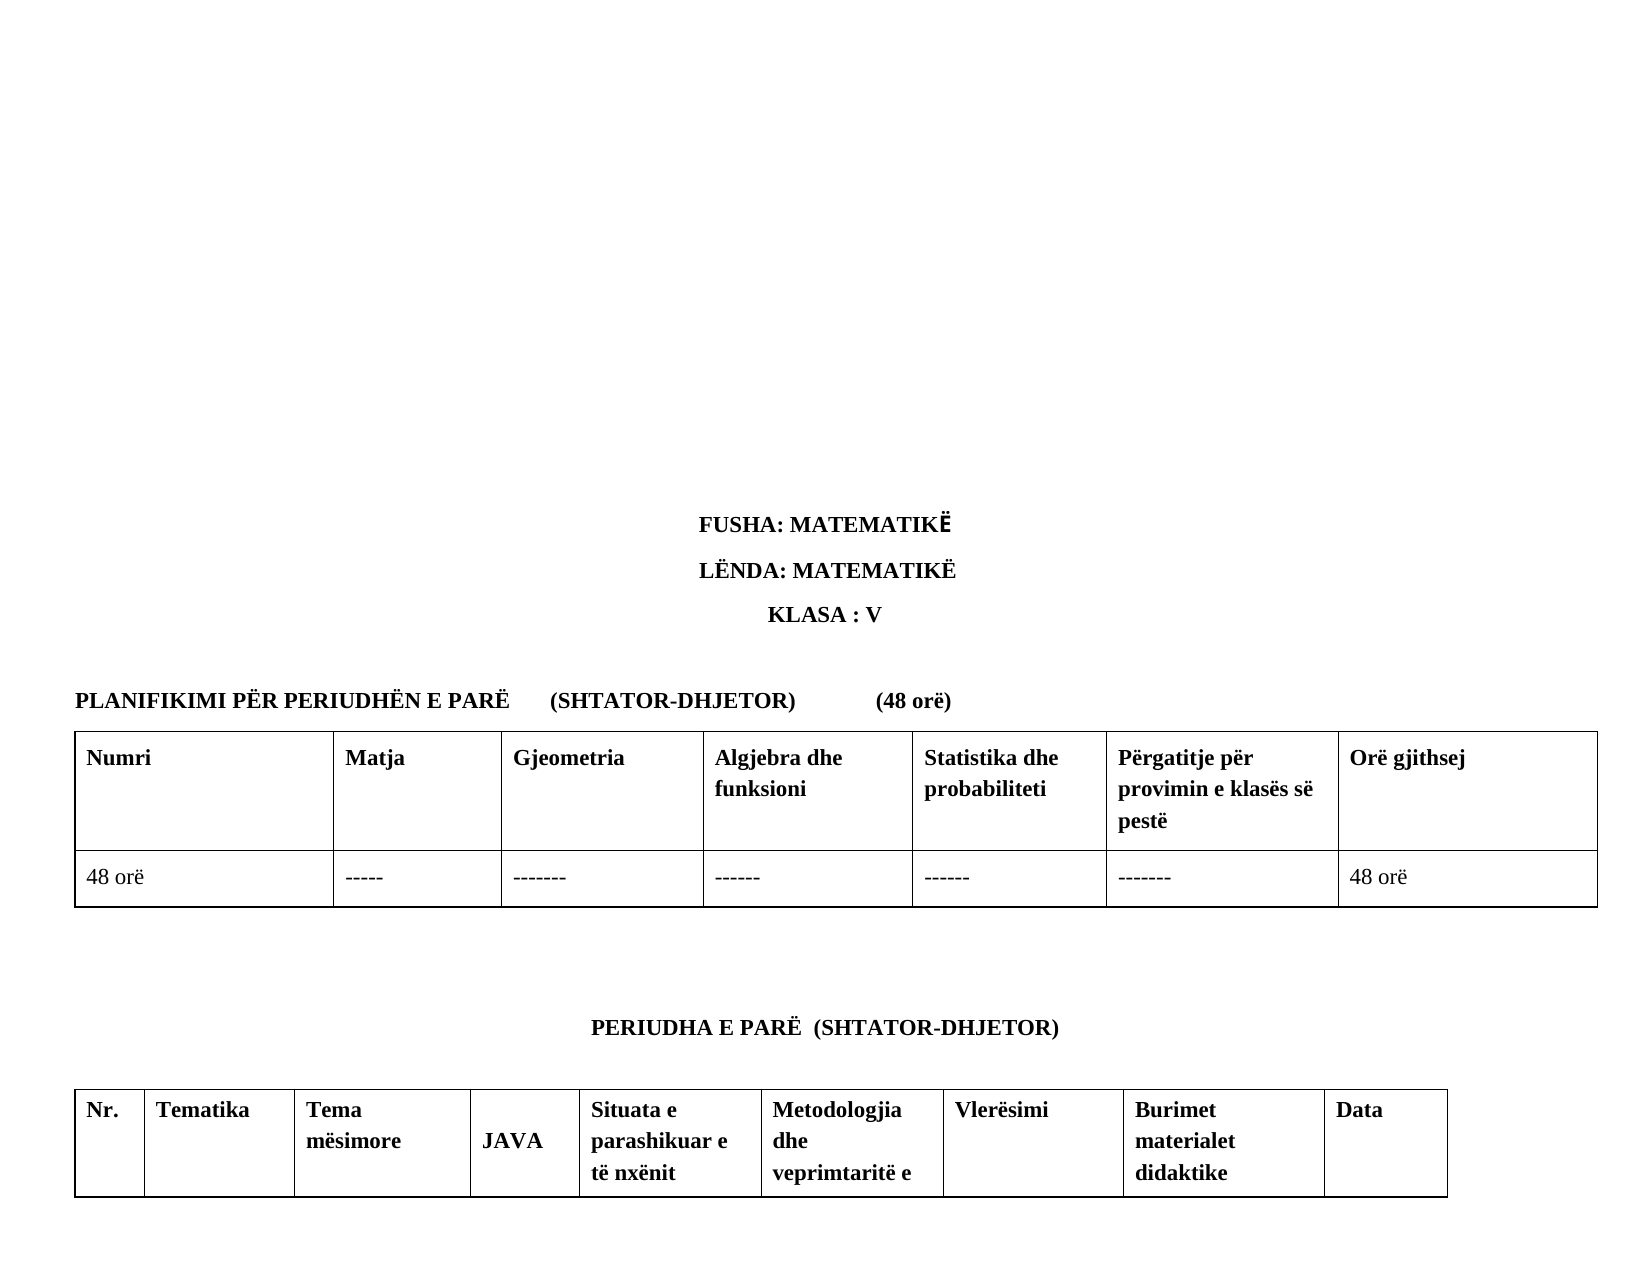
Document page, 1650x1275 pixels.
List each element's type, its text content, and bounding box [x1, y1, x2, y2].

text PERIUDHA E PARË (SHTATOR-DHJETOR) [75, 1014, 1575, 1040]
table_header Tematika [145, 1090, 294, 1196]
table_header Tema mësimore [295, 1090, 470, 1196]
table_header Vlerësimi [944, 1090, 1123, 1196]
text PLANIFIKIMI PËR PERIUDHËN E PARË (SHTATOR-DHJETOR) (48 orë) [75, 688, 1575, 714]
table_header JAVA [471, 1090, 579, 1196]
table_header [1124, 1090, 1324, 1196]
table_header Numri [76, 732, 333, 850]
table_cell 48 orë [76, 851, 333, 906]
table_header Përgatitje për provimin e klasës së pestë [1107, 732, 1338, 850]
text LËNDA: MATEMATIKË [75, 558, 1575, 584]
table_header Orë gjithsej [1339, 732, 1597, 850]
table_cell ----- [334, 851, 501, 906]
table_header Data [1325, 1090, 1447, 1196]
text KLASA : V [75, 601, 1575, 627]
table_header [580, 1090, 761, 1196]
table_cell 48 orë [1339, 851, 1597, 906]
table_cell ------ [913, 851, 1106, 906]
table_header Nr. [76, 1090, 144, 1196]
table_cell ------- [1107, 851, 1338, 906]
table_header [762, 1090, 943, 1196]
table_header Matja [334, 732, 501, 850]
table_cell ------ [704, 851, 912, 906]
table_header Gjeometria [502, 732, 703, 850]
text FUSHA: MATEMATIKË [75, 508, 1575, 539]
table_cell ------- [502, 851, 703, 906]
table_header Algjebra dhe funksioni [704, 732, 912, 850]
table_header Statistika dhe probabiliteti [913, 732, 1106, 850]
